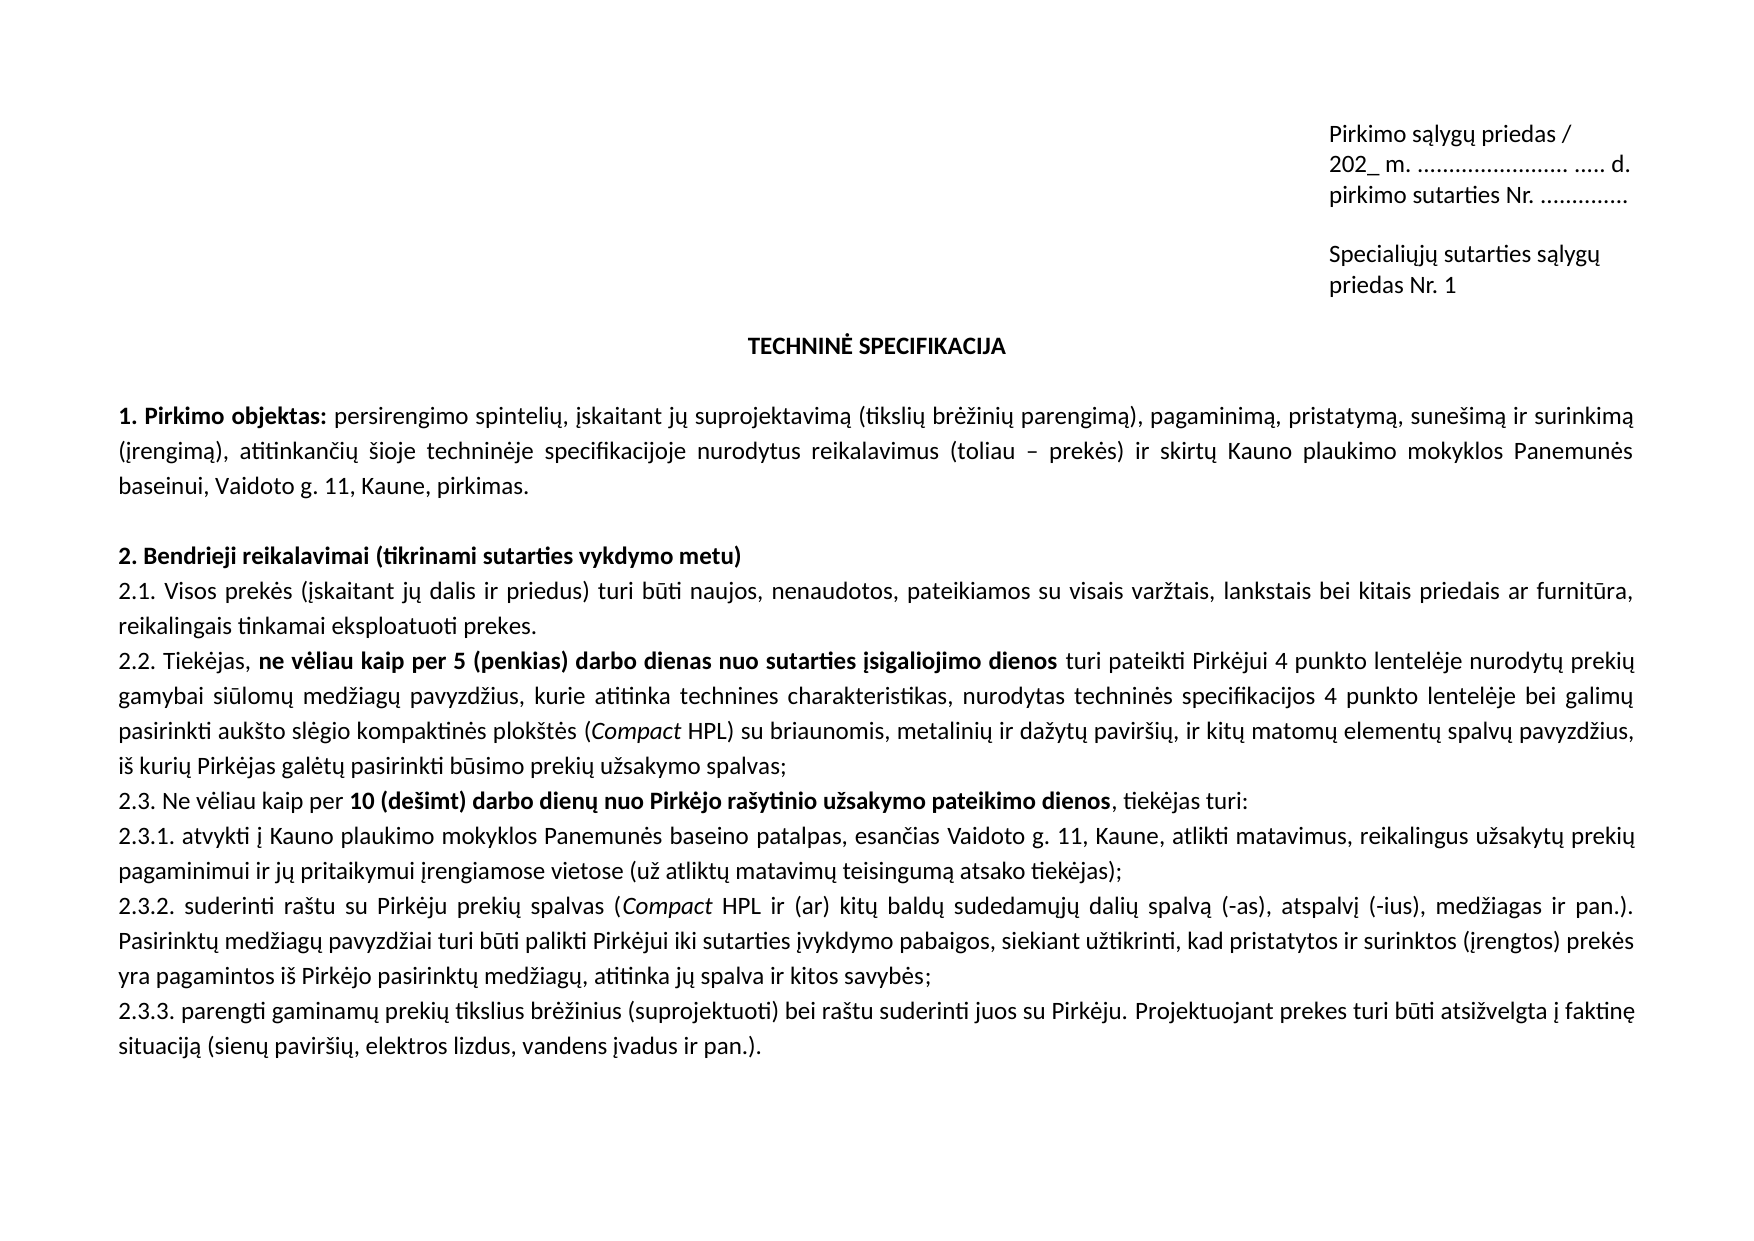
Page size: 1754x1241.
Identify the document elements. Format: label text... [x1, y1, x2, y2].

text pirkimo sutarties Nr. .............. [118, 179, 1636, 210]
text 2.2. Tiekėjas, ne vėliau kaip per 5 (penkias) darbo dienas nuo sutarties įsigaliojimo dienos turi pateikti Pirkėjui 4 punkto lentelėje nurodytų prekių gamybai siūlomų medžiagų pavyzdžius, kurie atitinka technines charakteristikas, nurodytas techninės specifikacijos 4 punkto lentelėje bei galimų pasirinkti aukšto slėgio kompaktinės plokštės (Compact HPL) su briaunomis, metalinių ir dažytų paviršių, ir kitų matomų elementų spalvų pavyzdžius, iš kurių Pirkėjas galėtų pasirinkti būsimo prekių užsakymo spalvas; [118, 645, 1636, 781]
text 2.3.1. atvykti į Kauno plaukimo mokyklos Panemunės baseino patalpas, esančias Vaidoto g. 11, Kaune, atlikti matavimus, reikalingus užsakytų prekių pagaminimui ir jų pritaikymui įrengiamose vietose (už atliktų matavimų teisingumą atsako tiekėjas); [118, 820, 1636, 886]
text 2.3. Ne vėliau kaip per 10 (dešimt) darbo dienų nuo Pirkėjo rašytinio užsakymo pateikimo dienos, tiekėjas turi: [118, 785, 1636, 816]
text Specialiųjų sutarties sąlygų [1329, 210, 1636, 269]
text 2. Bendrieji reikalavimai (tikrinami sutarties vykdymo metu) [118, 540, 1636, 571]
text 2.3.3. parengti gaminamų prekių tikslius brėžinius (suprojektuoti) bei raštu suderinti juos su Pirkėju. Projektuojant prekes turi būti atsižvelgta į faktinę situaciją (sienų paviršių, elektros lizdus, vandens įvadus ir pan.). [118, 995, 1636, 1061]
text 1. Pirkimo objektas: persirengimo spintelių, įskaitant jų suprojektavimą (tikslių brėžinių parengimą), pagaminimą, pristatymą, sunešimą ir surinkimą (įrengimą), atitinkančių šioje techninėje specifikacijoje nurodytus reikalavimus (toliau – prekės) ir skirtų Kauno plaukimo mokyklos Panemunės baseinui, Vaidoto g. 11, Kaune, pirkimas. [118, 400, 1636, 501]
text 2.1. Visos prekės (įskaitant jų dalis ir priedus) turi būti naujos, nenaudotos, pateikiamos su visais varžtais, lankstais bei kitais priedais ar furnitūra, reikalingais tinkamai eksploatuoti prekes. [118, 575, 1636, 641]
text priedas Nr. 1 [1194, 269, 1636, 299]
text 202_ m. ........................ ..... d. [118, 149, 1636, 179]
text 2.3.2. suderinti raštu su Pirkėju prekių spalvas (Compact HPL ir (ar) kitų baldų sudedamųjų dalių spalvą (-as), atspalvį (-ius), medžiagas ir pan.). Pasirinktų medžiagų pavyzdžiai turi būti palikti Pirkėjui iki sutarties įvykdymo pabaigos, siekiant užtikrinti, kad pristatytos ir surinktos (įrengtos) prekės yra pagamintos iš Pirkėjo pasirinktų medžiagų, atitinka jų spalva ir kitos savybės; [118, 890, 1636, 991]
text Pirkimo sąlygų priedas / [118, 118, 1636, 149]
text TECHNINĖ SPECIFIKACIJA [118, 330, 1636, 361]
